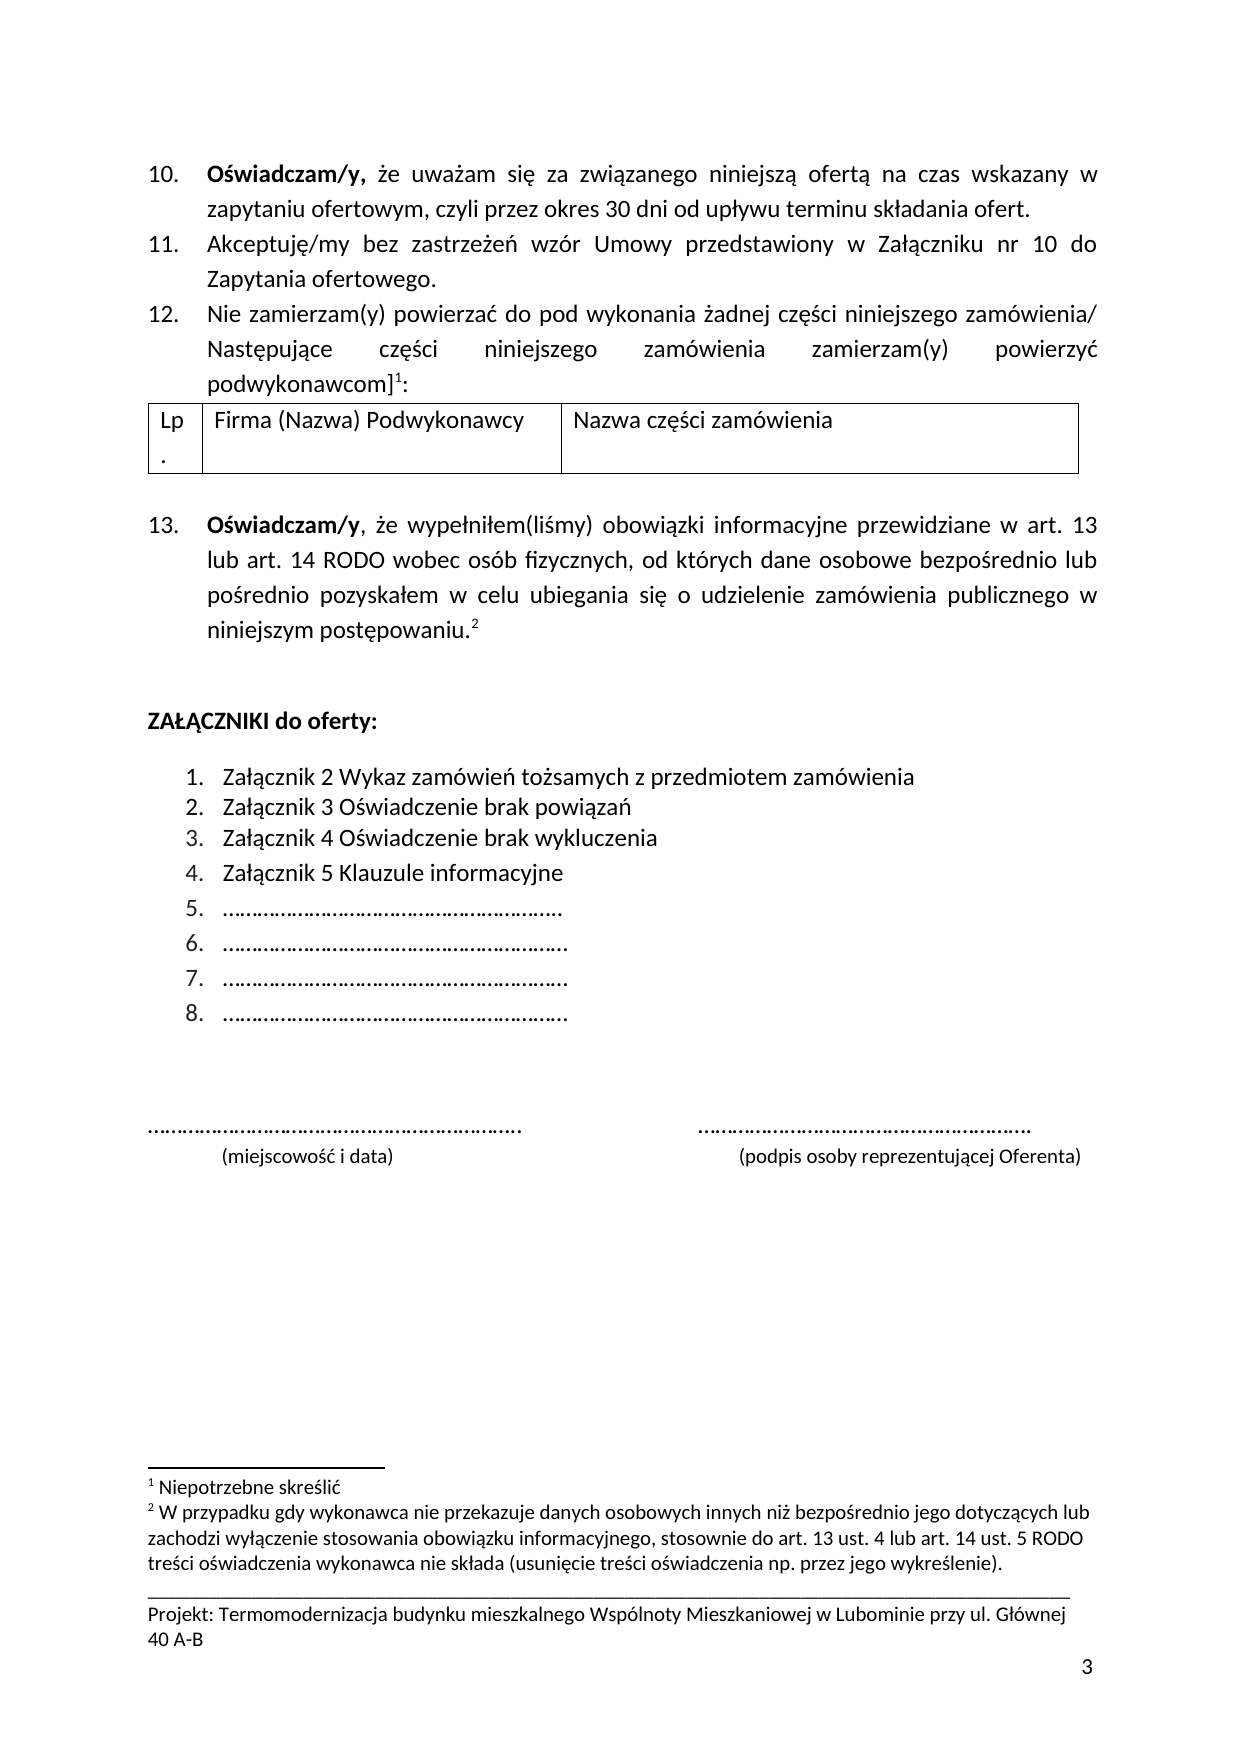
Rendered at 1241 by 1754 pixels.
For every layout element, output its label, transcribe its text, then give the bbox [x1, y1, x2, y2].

text ……………………………………………………….. …………………………………………………. [148, 1109, 1092, 1139]
list Załącznik 3 Oświadczenie brak powiązań [185, 792, 1092, 822]
list ………………………………………………….. [185, 892, 1092, 923]
list …………………………………………………… [185, 997, 1092, 1028]
list Oświadczam/y, że uważam się za związanego niniejszą ofertą na czas wskazany w zapytaniu ofertowym, czyli przez okres 30 dni od upływu terminu składania ofert. [148, 158, 1098, 223]
list …………………………………………………… [185, 927, 1092, 958]
list Załącznik 2 Wykaz zamówień tożsamych z przedmiotem zamówienia [185, 761, 1092, 792]
list Załącznik 4 Oświadczenie brak wykluczenia [185, 822, 1092, 853]
text ZAŁĄCZNIKI do oferty: [148, 705, 1092, 736]
table_header Nazwa części zamówienia [562, 404, 1078, 473]
list Akceptuję/my bez zastrzeżeń wzór Umowy przedstawiony w Załączniku nr 10 do Zapytania ofertowego. [148, 228, 1098, 293]
list Nie zamierzam(y) powierzać do pod wykonania żadnej części niniejszego zamówienia/ Następujące części niniejszego zamówienia zamierzam(y) powierzyć podwykonawcom]: [148, 298, 1098, 398]
table_header Lp. [149, 404, 202, 473]
list Załącznik 5 Klauzule informacyjne [185, 857, 1092, 888]
list …………………………………………………… [185, 962, 1092, 993]
text (miejscowość i data) (podpis osoby reprezentującej Oferenta) [221, 1144, 1092, 1169]
table_header Firma (Nazwa) Podwykonawcy [203, 404, 561, 473]
list Oświadczam/y, że wypełniłem(liśmy) obowiązki informacyjne przewidziane w art. 13 lub art. 14 RODO wobec osób fizycznych, od których dane osobowe bezpośrednio lub pośrednio pozyskałem w celu ubiegania się o udzielenie zamówienia publicznego w niniejszym postępowaniu. [148, 509, 1098, 645]
